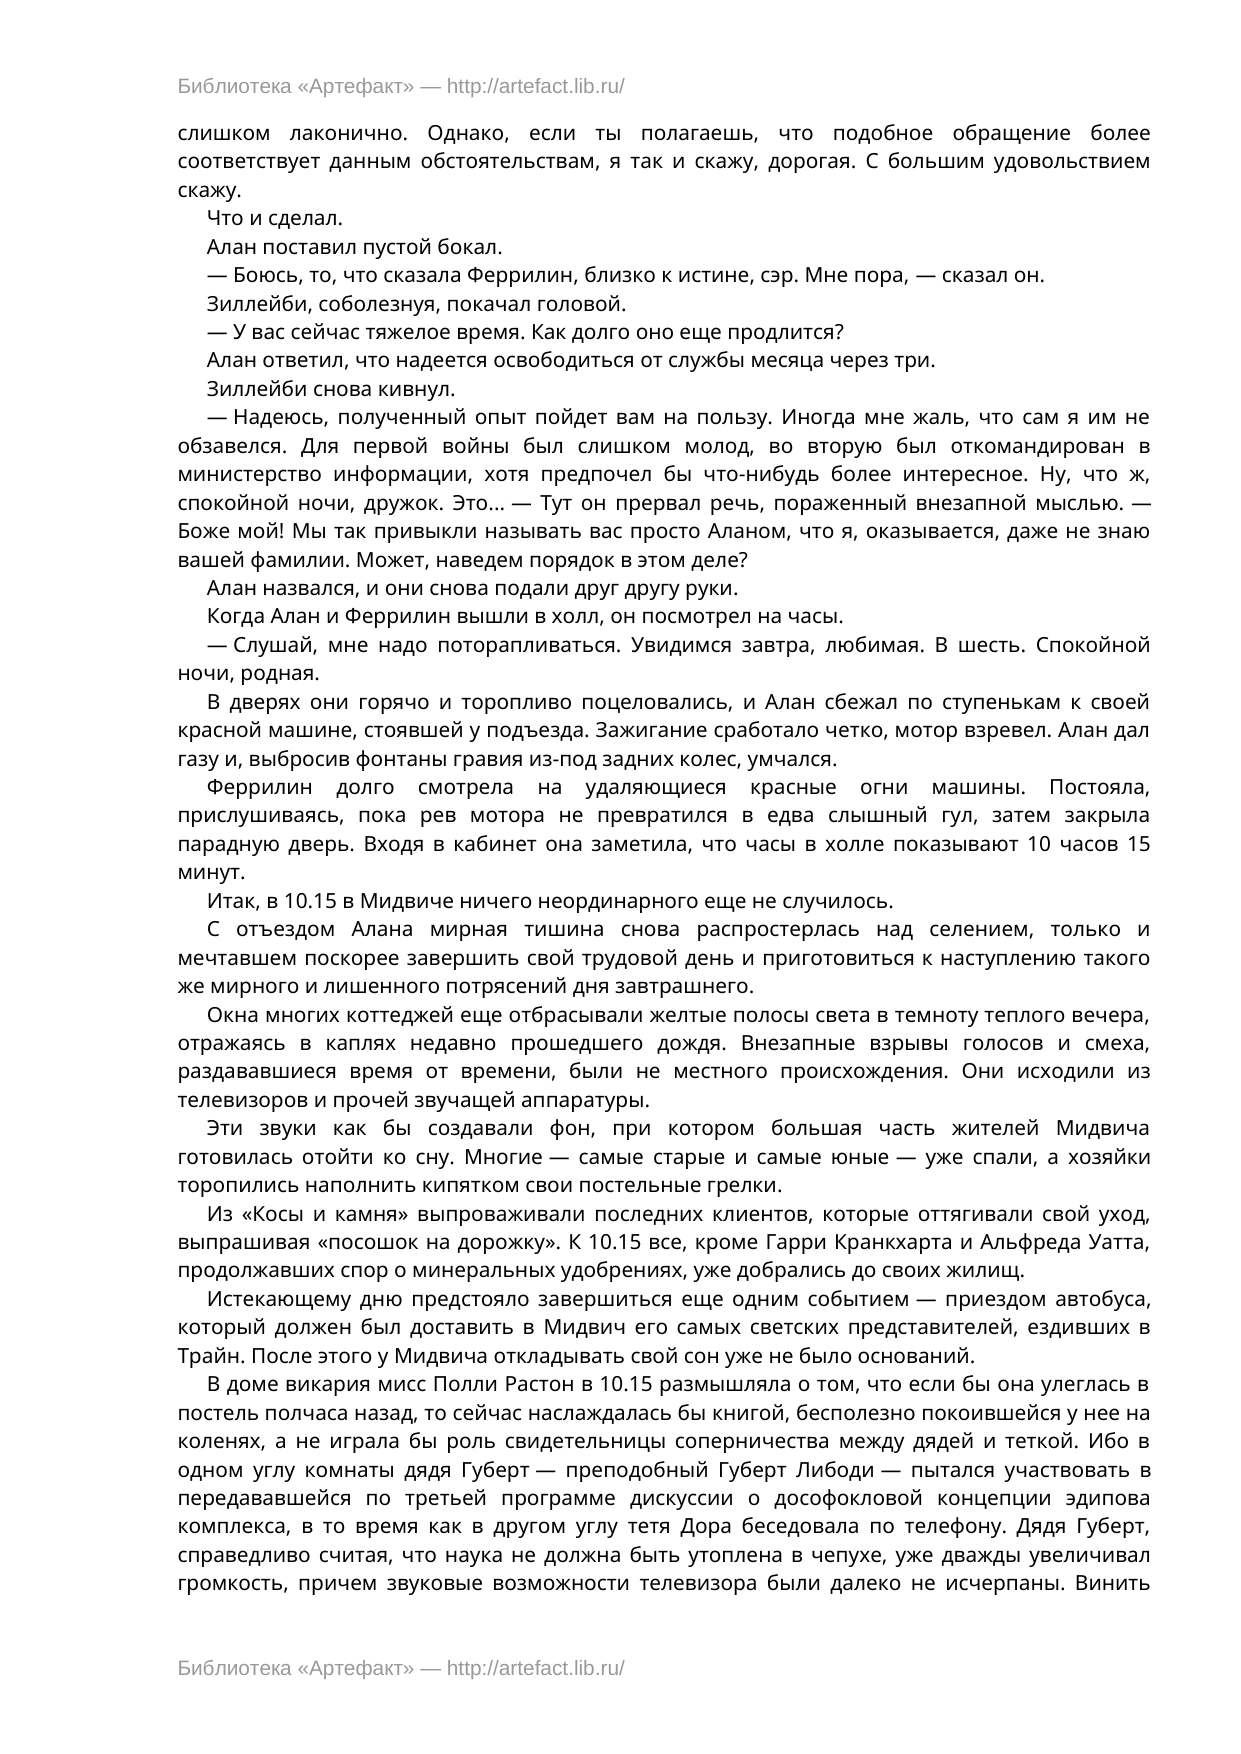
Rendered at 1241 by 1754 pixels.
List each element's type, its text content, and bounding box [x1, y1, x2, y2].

text Из «Косы и камня» выпроваживали последних клиентов, которые оттягивали свой уход, выпрашивая «посошок на дорожку». К 10.15 все, кроме Гарри Кранкхарта и Альфреда Уатта, продолжавших спор о минеральных удобрениях, уже добрались до своих жилищ. [177, 1199, 1152, 1284]
text Что и сделал. [177, 203, 1152, 232]
text Эти звуки как бы создавали фон, при котором большая часть жителей Мидвича готовилась отойти ко сну. Многие — самые старые и самые юные — уже спали, а хозяйки торопились наполнить кипятком свои постельные грелки. [177, 1113, 1152, 1199]
text Алан ответил, что надеется освободиться от службы месяца через три. [177, 346, 1152, 374]
text — Боюсь, то, что сказала Феррилин, близко к истине, сэр. Мне пора, — сказал он. [177, 260, 1152, 289]
text Зиллейби, соболезнуя, покачал головой. [177, 289, 1152, 317]
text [177, 118, 1152, 203]
text Алан поставил пустой бокал. [177, 232, 1152, 260]
text Феррилин долго смотрела на удаляющиеся красные огни машины. Постояла, прислушиваясь, пока рев мотора не превратился в едва слышный гул, затем закрыла парадную дверь. Входя в кабинет она заметила, что часы в холле показывают 10 часов 15 минут. [177, 772, 1152, 886]
text С отъездом Алана мирная тишина снова распростерлась над селением, только и мечтавшем поскорее завершить свой трудовой день и приготовиться к наступлению такого же мирного и лишенного потрясений дня завтрашнего. [177, 914, 1152, 1000]
text — Надеюсь, полученный опыт пойдет вам на пользу. Иногда мне жаль, что сам я им не обзавелся. Для первой войны был слишком молод, во вторую был откомандирован в министерство информации, хотя предпочел бы что-нибудь более интересное. Ну, что ж, спокойной ночи, дружок. Это... — Тут он прервал речь, пораженный внезапной мыслью. — Боже мой! Мы так привыкли называть вас просто Аланом, что я, оказывается, даже не знаю вашей фамилии. Может, наведем порядок в этом деле? [177, 402, 1152, 573]
text — Слушай, мне надо поторапливаться. Увидимся завтра, любимая. В шесть. Спокойной ночи, родная. [177, 630, 1152, 687]
text Зиллейби снова кивнул. [177, 374, 1152, 402]
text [177, 1369, 1152, 1597]
text Алан назвался, и они снова подали друг другу руки. [177, 573, 1152, 602]
text Окна многих коттеджей еще отбрасывали желтые полосы света в темноту теплого вечера, отражаясь в каплях недавно прошедшего дождя. Внезапные взрывы голосов и смеха, раздававшиеся время от времени, были не местного происхождения. Они исходили из телевизоров и прочей звучащей аппаратуры. [177, 1000, 1152, 1113]
text Когда Алан и Феррилин вышли в холл, он посмотрел на часы. [177, 602, 1152, 630]
text Итак, в 10.15 в Мидвиче ничего неординарного еще не случилось. [177, 886, 1152, 914]
text Истекающему дню предстояло завершиться еще одним событием — приездом автобуса, который должен был доставить в Мидвич его самых светских представителей, ездивших в Трайн. После этого у Мидвича откладывать свой сон уже не было оснований. [177, 1284, 1152, 1369]
text В дверях они горячо и торопливо поцеловались, и Алан сбежал по ступенькам к своей красной машине, стоявшей у подъезда. Зажигание сработало четко, мотор взревел. Алан дал газу и, выбросив фонтаны гравия из-под задних колес, умчался. [177, 687, 1152, 772]
text — У вас сейчас тяжелое время. Как долго оно еще продлится? [177, 317, 1152, 346]
